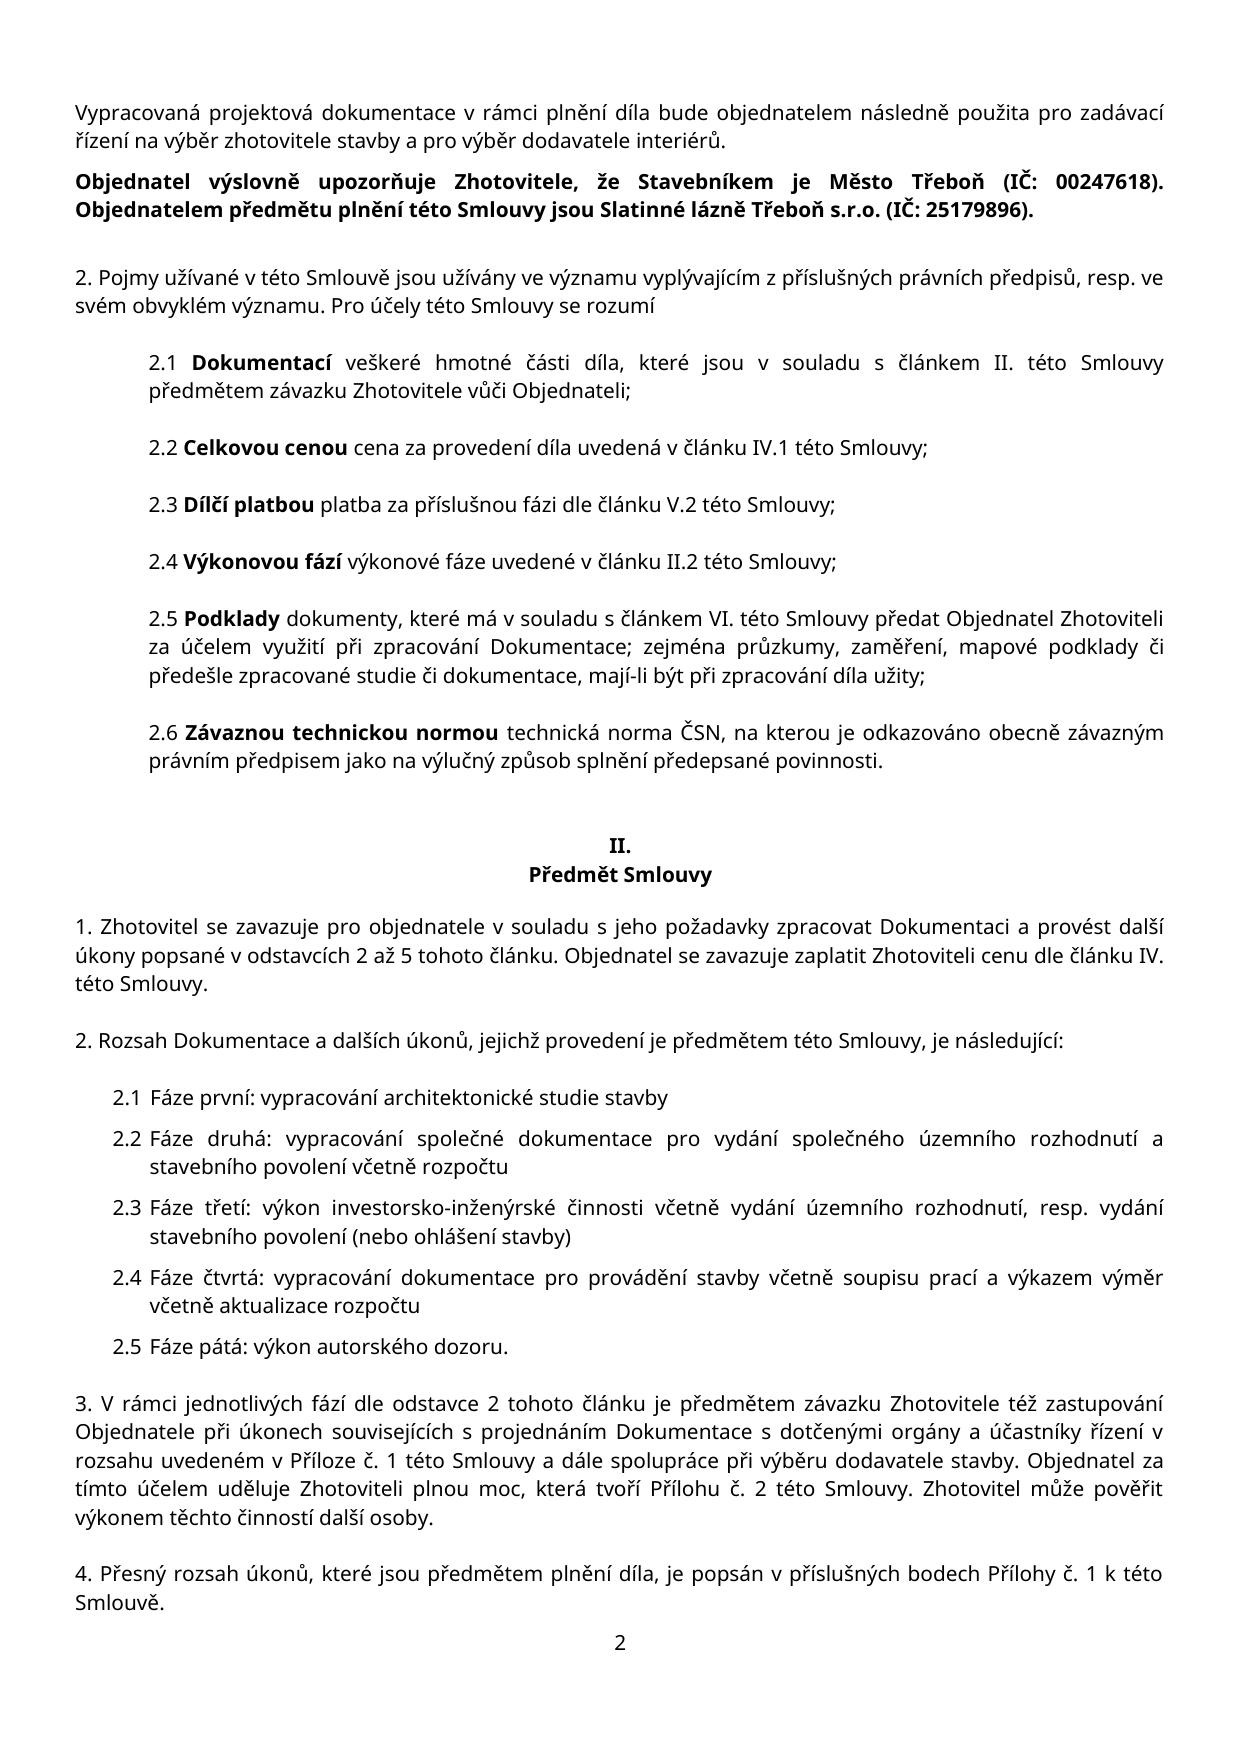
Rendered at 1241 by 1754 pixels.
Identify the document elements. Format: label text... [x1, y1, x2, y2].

text 2.6 Závaznou technickou normou technická norma ČSN, na kterou je odkazováno obecně závazným právním předpisem jako na výlučný způsob splnění předepsané povinnosti. [148, 718, 1165, 775]
text 2.5 Podklady dokumenty, které má v souladu s článkem VI. této Smlouvy předat Objednatel Zhotoviteli za účelem využití při zpracování Dokumentace; zejména průzkumy, zaměření, mapové podklady či předešle zpracované studie či dokumentace, mají-li být při zpracování díla užity; [148, 604, 1165, 689]
list Fáze první: vypracování architektonické studie stavby [112, 1083, 1165, 1111]
text Vypracovaná projektová dokumentace v rámci plnění díla bude objednatelem následně použita pro zadávací řízení na výběr zhotovitele stavby a pro výběr dodavatele interiérů. [75, 98, 1165, 154]
text 2. Pojmy užívané v této Smlouvě jsou užívány ve významu vyplývajícím z příslušných právních předpisů, resp. ve svém obvyklém významu. Pro účely této Smlouvy se rozumí [75, 263, 1165, 320]
text II. [75, 832, 1165, 860]
text 2. Rozsah Dokumentace a dalších úkonů, jejichž provedení je předmětem této Smlouvy, je následující: [75, 1026, 1165, 1054]
list Fáze pátá: výkon autorského dozoru. [112, 1332, 1165, 1361]
list Fáze druhá: vypracování společné dokumentace pro vydání společného územního rozhodnutí a stavebního povolení včetně rozpočtu [112, 1124, 1165, 1181]
text 2.3 Dílčí platbou platba za příslušnou fázi dle článku V.2 této Smlouvy; [148, 490, 1165, 519]
list Fáze třetí: výkon investorsko-inženýrské činnosti včetně vydání územního rozhodnutí, resp. vydání stavebního povolení (nebo ohlášení stavby) [112, 1193, 1165, 1250]
text 2.1 Dokumentací veškeré hmotné části díla, které jsou v souladu s článkem II. této Smlouvy předmětem závazku Zhotovitele vůči Objednateli; [148, 348, 1165, 405]
text 1. Zhotovitel se zavazuje pro objednatele v souladu s jeho požadavky zpracovat Dokumentaci a provést další úkony popsané v odstavcích 2 až 5 tohoto článku. Objednatel se zavazuje zaplatit Zhotoviteli cenu dle článku IV. této Smlouvy. [75, 912, 1165, 998]
list Fáze čtvrtá: vypracování dokumentace pro provádění stavby včetně soupisu prací a výkazem výměr včetně aktualizace rozpočtu [112, 1263, 1165, 1319]
text 2.2 Celkovou cenou cena za provedení díla uvedená v článku IV.1 této Smlouvy; [75, 433, 1165, 462]
text 2.4 Výkonovou fází výkonové fáze uvedené v článku II.2 této Smlouvy; [148, 547, 1165, 576]
text 3. V rámci jednotlivých fází dle odstavce 2 tohoto článku je předmětem závazku Zhotovitele též zastupování Objednatele při úkonech souvisejících s projednáním Dokumentace s dotčenými orgány a účastníky řízení v rozsahu uvedeném v Příloze č. 1 této Smlouvy a dále spolupráce při výběru dodavatele stavby. Objednatel za tímto účelem uděluje Zhotoviteli plnou moc, která tvoří Přílohu č. 2 této Smlouvy. Zhotovitel může pověřit výkonem těchto činností další osoby. [75, 1389, 1165, 1531]
text 4. Přesný rozsah úkonů, které jsou předmětem plnění díla, je popsán v příslušných bodech Přílohy č. 1 k této Smlouvě. [75, 1559, 1165, 1616]
text Objednatel výslovně upozorňuje Zhotovitele, že Stavebníkem je Město Třeboň (IČ: 00247618). Objednatelem předmětu plnění této Smlouvy jsou Slatinné lázně Třeboň s.r.o. (IČ: 25179896). [75, 167, 1165, 224]
text Předmět Smlouvy [75, 860, 1165, 888]
